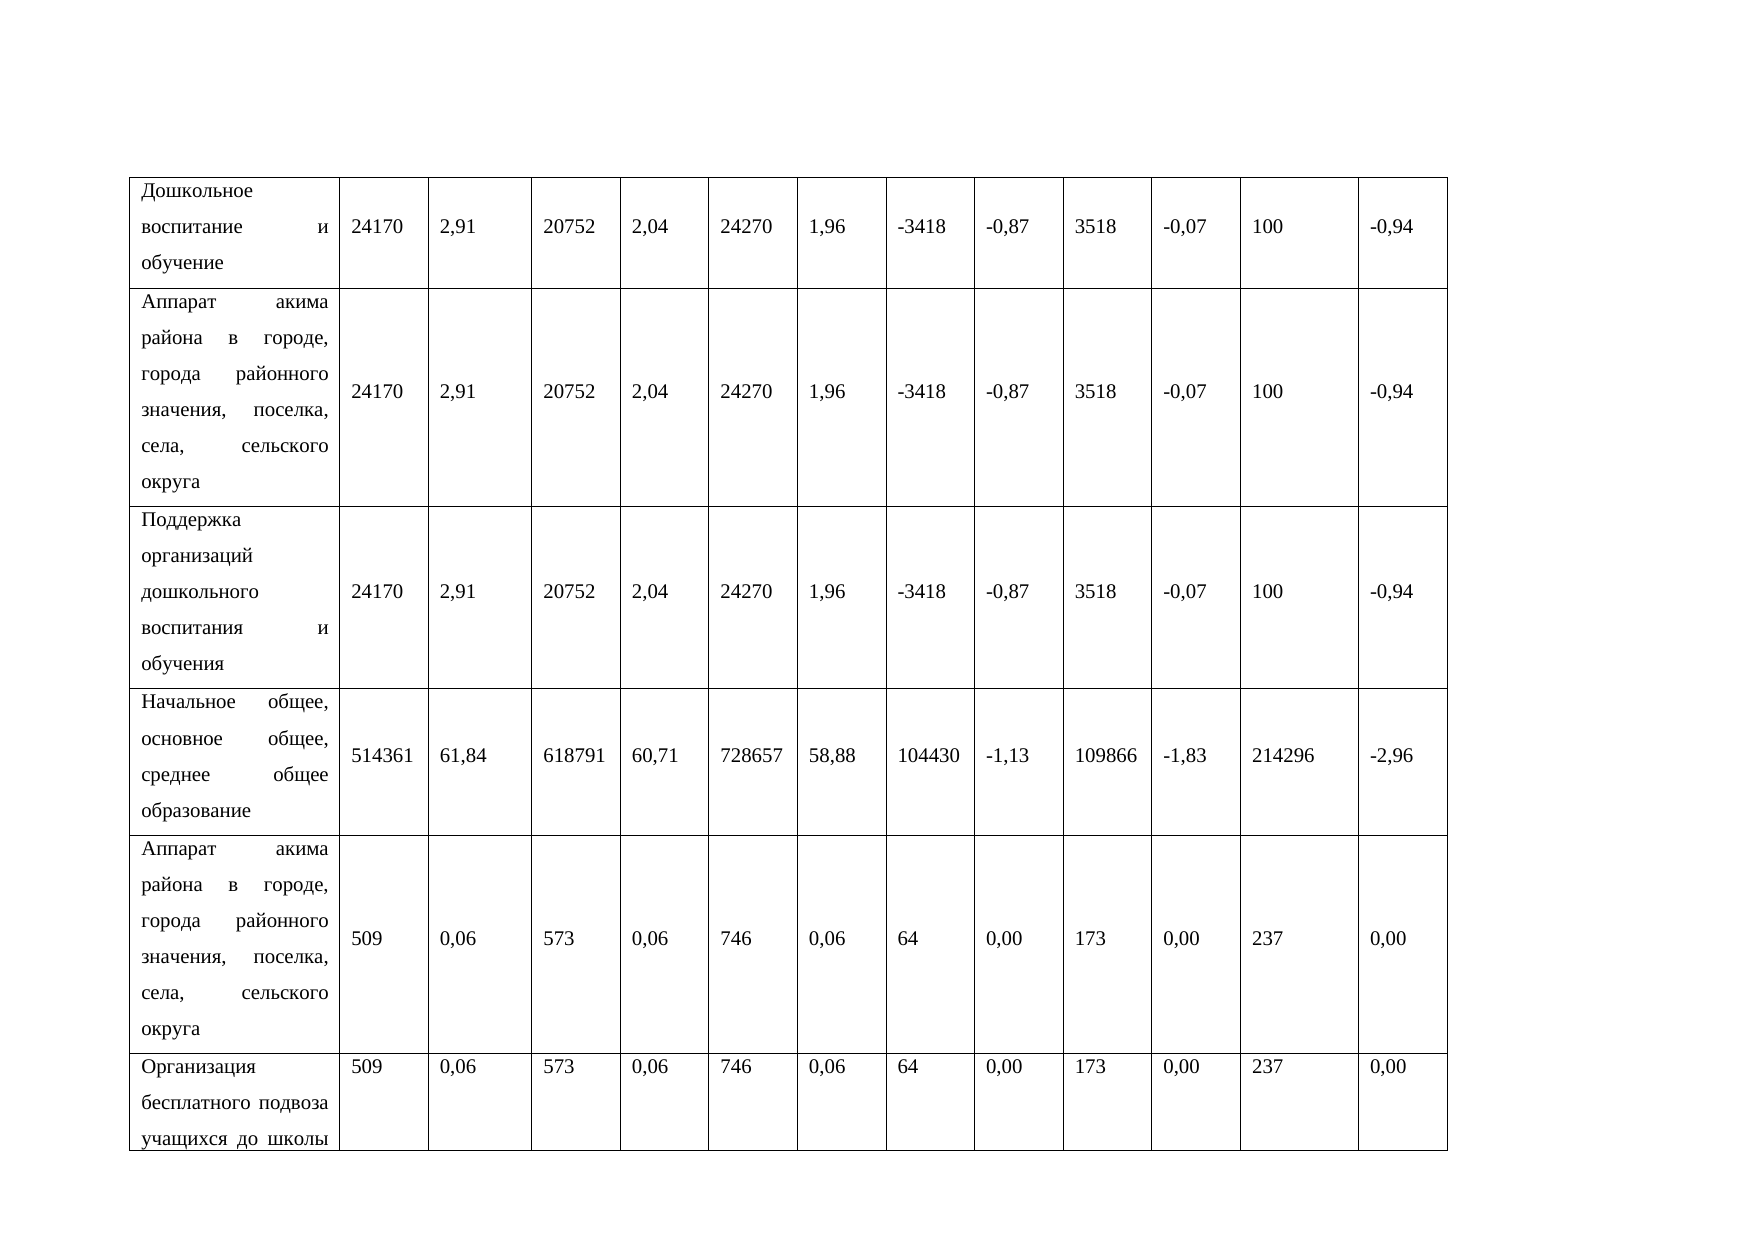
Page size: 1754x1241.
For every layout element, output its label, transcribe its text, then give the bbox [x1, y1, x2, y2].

table_cell Начальное общее, основное общее, среднее общее образование [130, 689, 339, 835]
table_cell -3418 [887, 507, 974, 688]
table_cell -2,96 [1359, 689, 1447, 835]
table_cell 1,96 [798, 507, 886, 688]
table_cell 237 [1241, 1054, 1358, 1150]
table_cell 0,06 [429, 836, 531, 1053]
table_cell 3518 [1064, 178, 1151, 287]
table_cell -0,07 [1152, 289, 1240, 506]
table_cell 2,04 [621, 289, 708, 506]
table_cell 61,84 [429, 689, 531, 835]
table_cell Аппарат акима района в городе, города районного значения, поселка, села, сельского округа [130, 289, 339, 506]
table_cell -3418 [887, 289, 974, 506]
table_cell 100 [1241, 507, 1358, 688]
table_cell -0,07 [1152, 507, 1240, 688]
table_cell 2,04 [621, 178, 708, 287]
table_cell -0,87 [975, 507, 1063, 688]
table_cell 0,00 [1359, 836, 1447, 1053]
table_cell 237 [1241, 836, 1358, 1053]
table_cell 746 [709, 836, 797, 1053]
table_cell 0,00 [1152, 1054, 1240, 1150]
table_cell 173 [1064, 1054, 1151, 1150]
table_cell 2,91 [429, 178, 531, 287]
table_cell 58,88 [798, 689, 886, 835]
table_cell 1,96 [798, 178, 886, 287]
table_cell 514361 [340, 689, 428, 835]
table_cell -0,87 [975, 289, 1063, 506]
table_cell Дошкольное воспитание и обучение [130, 178, 339, 287]
table_cell 64 [887, 1054, 974, 1150]
table_cell -0,07 [1152, 178, 1240, 287]
table_cell 573 [532, 1054, 620, 1150]
table_cell -0,87 [975, 178, 1063, 287]
table_cell 2,91 [429, 507, 531, 688]
table_cell -3418 [887, 178, 974, 287]
table_cell 509 [340, 836, 428, 1053]
table_cell 509 [340, 1054, 428, 1150]
table_cell 0,06 [621, 1054, 708, 1150]
table_cell 24270 [709, 178, 797, 287]
table_cell 104430 [887, 689, 974, 835]
table_cell 573 [532, 836, 620, 1053]
table_cell -0,94 [1359, 507, 1447, 688]
table_cell 100 [1241, 289, 1358, 506]
table_cell 3518 [1064, 507, 1151, 688]
table_cell 2,91 [429, 289, 531, 506]
table_cell 0,00 [975, 836, 1063, 1053]
table_cell 0,00 [1152, 836, 1240, 1053]
table_cell 20752 [532, 507, 620, 688]
table_cell 728657 [709, 689, 797, 835]
table_cell 3518 [1064, 289, 1151, 506]
table_cell 20752 [532, 178, 620, 287]
table_cell 0,00 [975, 1054, 1063, 1150]
table_cell 0,06 [621, 836, 708, 1053]
table_cell 20752 [532, 289, 620, 506]
table_cell 746 [709, 1054, 797, 1150]
table_cell 24170 [340, 507, 428, 688]
table_cell 0,06 [798, 1054, 886, 1150]
table_cell 64 [887, 836, 974, 1053]
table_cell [130, 1054, 339, 1150]
table_cell 24170 [340, 178, 428, 287]
table_cell -1,83 [1152, 689, 1240, 835]
table_cell 173 [1064, 836, 1151, 1053]
table_cell 1,96 [798, 289, 886, 506]
table_cell 109866 [1064, 689, 1151, 835]
table_cell -1,13 [975, 689, 1063, 835]
table_cell 24170 [340, 289, 428, 506]
table_cell 100 [1241, 178, 1358, 287]
table_cell -0,94 [1359, 178, 1447, 287]
table_cell -0,94 [1359, 289, 1447, 506]
table_cell Аппарат акима района в городе, города районного значения, поселка, села, сельского округа [130, 836, 339, 1053]
table_cell 0,06 [798, 836, 886, 1053]
table_cell 214296 [1241, 689, 1358, 835]
table_cell 60,71 [621, 689, 708, 835]
table_cell 2,04 [621, 507, 708, 688]
table_cell 0,06 [429, 1054, 531, 1150]
table_cell 24270 [709, 289, 797, 506]
table_cell 24270 [709, 507, 797, 688]
table_cell 0,00 [1359, 1054, 1447, 1150]
table_cell 618791 [532, 689, 620, 835]
table_cell Поддержка организаций дошкольного воспитания и обучения [130, 507, 339, 688]
